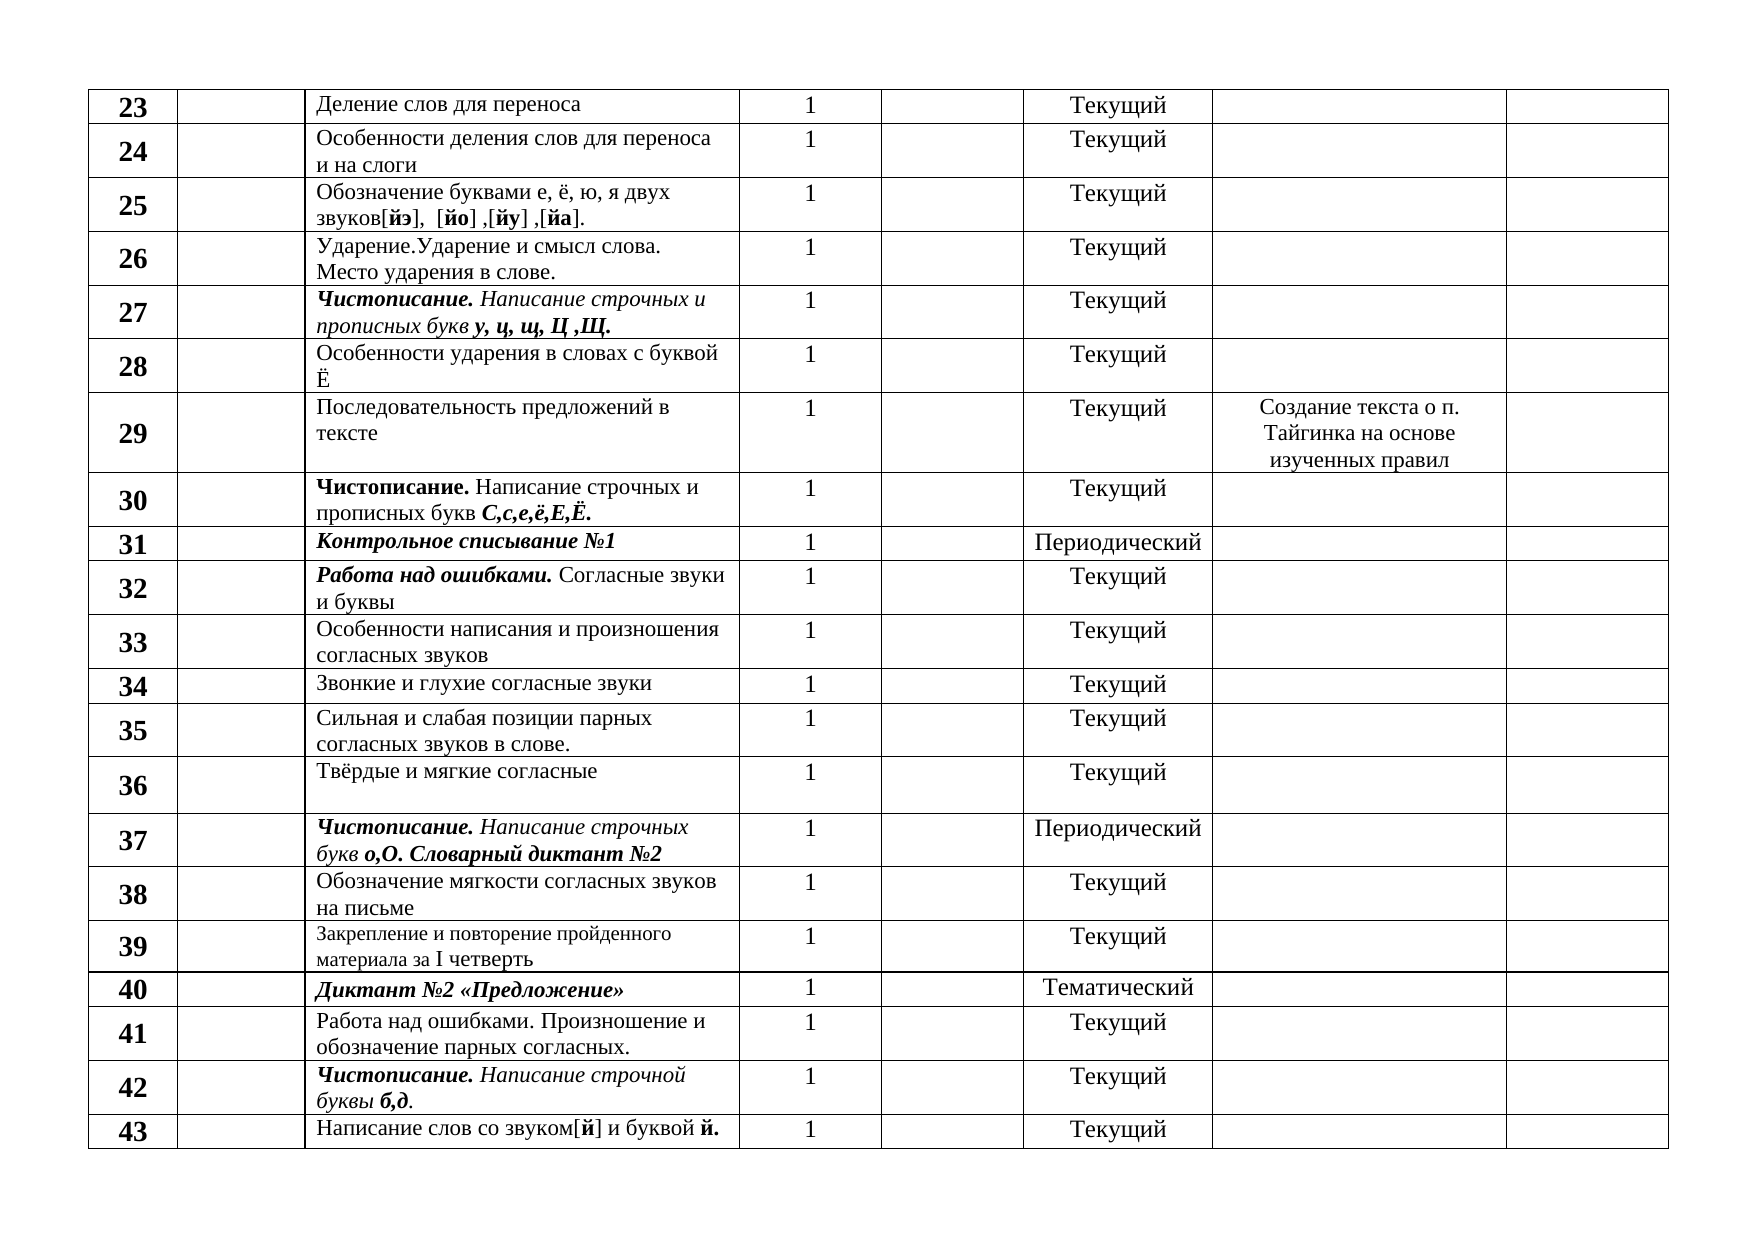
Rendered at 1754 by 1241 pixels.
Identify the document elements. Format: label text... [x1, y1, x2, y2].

table_cell [1213, 814, 1506, 866]
table_cell 1 [740, 232, 881, 284]
table_cell Твёрдые и мягкие согласные [306, 757, 739, 812]
table_cell [1507, 814, 1668, 866]
table_cell [1213, 1115, 1506, 1148]
table_cell Чистописание. Написание строчных и прописных букв С,с,е,ё,Е,Ё. [306, 473, 739, 526]
table_cell 1 [740, 867, 881, 920]
table_cell Текущий [1024, 90, 1212, 123]
table_cell [178, 814, 304, 866]
table_cell [882, 973, 1023, 1006]
table_cell [1213, 973, 1506, 1006]
table_cell [1213, 704, 1506, 756]
table_cell [178, 1061, 304, 1113]
table_cell [1507, 232, 1668, 284]
table_cell [1507, 90, 1668, 123]
table_cell [178, 178, 304, 231]
table_cell [1507, 615, 1668, 668]
table_cell [178, 232, 304, 284]
table_cell 35 [89, 704, 177, 756]
table_cell [1213, 232, 1506, 284]
table_cell [882, 867, 1023, 920]
table_cell Обозначение буквами е, ё, ю, я двух звуков[йэ], [йо] ,[йу] ,[йа]. [306, 178, 739, 231]
table_cell Текущий [1024, 921, 1212, 971]
table_cell 26 [89, 232, 177, 284]
table_cell [1507, 757, 1668, 812]
table_cell [882, 473, 1023, 526]
table_cell 1 [740, 90, 881, 123]
table_cell [1213, 1007, 1506, 1060]
table_cell [1507, 1115, 1668, 1148]
table_cell [1507, 473, 1668, 526]
table_cell 1 [740, 527, 881, 560]
table_cell [1507, 1007, 1668, 1060]
table_cell 1 [740, 339, 881, 392]
table_cell Особенности ударения в словах с буквой Ё [306, 339, 739, 392]
table_cell Текущий [1024, 704, 1212, 756]
table_cell Текущий [1024, 473, 1212, 526]
table_cell 1 [740, 615, 881, 668]
table_cell 28 [89, 339, 177, 392]
table_cell Звонкие и глухие согласные звуки [306, 669, 739, 702]
table_cell Чистописание. Написание строчных и прописных букв у, ц, щ, Ц ,Щ. [306, 286, 739, 338]
table_cell 39 [89, 921, 177, 971]
table_cell [178, 473, 304, 526]
table_cell [178, 704, 304, 756]
table_cell [1507, 561, 1668, 614]
table_cell [178, 90, 304, 123]
table_cell [1507, 973, 1668, 1006]
table_cell Деление слов для переноса [306, 90, 739, 123]
table_cell Текущий [1024, 669, 1212, 702]
table_cell 1 [740, 973, 881, 1006]
table_cell 34 [89, 669, 177, 702]
table_cell 1 [740, 921, 881, 971]
table_cell [882, 921, 1023, 971]
table_cell [1507, 704, 1668, 756]
table_cell Работа над ошибками. Произношение и обозначение парных согласных. [306, 1007, 739, 1060]
table_cell 32 [89, 561, 177, 614]
table_cell 38 [89, 867, 177, 920]
table_cell [882, 178, 1023, 231]
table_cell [306, 1115, 739, 1148]
table_cell [882, 339, 1023, 392]
table_cell Текущий [1024, 286, 1212, 338]
table_cell [1213, 527, 1506, 560]
table_cell Текущий [1024, 339, 1212, 392]
table_cell [1213, 473, 1506, 526]
table_cell [1507, 286, 1668, 338]
table_cell [1213, 178, 1506, 231]
table_cell 1 [740, 124, 881, 177]
table_cell [1507, 527, 1668, 560]
table_cell Текущий [1024, 178, 1212, 231]
table_cell Периодический [1024, 527, 1212, 560]
table_cell [882, 814, 1023, 866]
table_cell 1 [740, 1007, 881, 1060]
table_cell [882, 124, 1023, 177]
table_cell [882, 90, 1023, 123]
table_cell 36 [89, 757, 177, 812]
table_cell [178, 669, 304, 702]
table_cell 29 [89, 393, 177, 472]
table_cell [178, 1115, 304, 1148]
table_cell [1507, 921, 1668, 971]
table_cell [1213, 90, 1506, 123]
table_cell [1213, 1061, 1506, 1113]
table_cell 1 [740, 669, 881, 702]
table_cell 31 [89, 527, 177, 560]
table_cell Тематический [1024, 973, 1212, 1006]
table_cell [882, 615, 1023, 668]
table_cell [1213, 757, 1506, 812]
table_cell [178, 286, 304, 338]
table_cell Работа над ошибками. Согласные звуки и буквы [306, 561, 739, 614]
table_cell 1 [740, 704, 881, 756]
table_cell [1213, 669, 1506, 702]
table_cell [1213, 615, 1506, 668]
table_cell 30 [89, 473, 177, 526]
table_cell Текущий [1024, 1007, 1212, 1060]
table_cell [1507, 669, 1668, 702]
table_cell 1 [740, 757, 881, 812]
table_cell [1507, 1061, 1668, 1113]
table_cell [1213, 124, 1506, 177]
table_cell Особенности деления слов для переноса и на слоги [306, 124, 739, 177]
table_cell [1507, 124, 1668, 177]
table_cell Периодический [1024, 814, 1212, 866]
table_cell [882, 1061, 1023, 1113]
table_cell [882, 1115, 1023, 1148]
table_cell Последовательность предложений в тексте [306, 393, 739, 472]
table_cell [1213, 867, 1506, 920]
table_cell 23 [89, 90, 177, 123]
table_cell 24 [89, 124, 177, 177]
table_cell Ударение.Ударение и смысл слова. Место ударения в слове. [306, 232, 739, 284]
table_cell [882, 704, 1023, 756]
table_cell [178, 615, 304, 668]
table_cell [178, 393, 304, 472]
table_cell Обозначение мягкости согласных звуков на письме [306, 867, 739, 920]
table_cell [178, 867, 304, 920]
table_cell 43 [89, 1115, 177, 1148]
table_cell 25 [89, 178, 177, 231]
table_cell [178, 921, 304, 971]
table_cell [178, 561, 304, 614]
table_cell [882, 286, 1023, 338]
table_cell Текущий [1024, 615, 1212, 668]
table_cell Особенности написания и произношения согласных звуков [306, 615, 739, 668]
table_cell [1507, 393, 1668, 472]
table_cell 1 [740, 561, 881, 614]
table_cell [1507, 178, 1668, 231]
table_cell Контрольное списывание №1 [306, 527, 739, 560]
table_cell Чистописание. Написание строчной буквы б,д. [306, 1061, 739, 1113]
table_cell 27 [89, 286, 177, 338]
table_cell [178, 339, 304, 392]
table_cell Текущий [1024, 1115, 1212, 1148]
table_cell 1 [740, 178, 881, 231]
table_cell [178, 973, 304, 1006]
table_cell 37 [89, 814, 177, 866]
table_cell [178, 1007, 304, 1060]
table_cell 40 [89, 973, 177, 1006]
table_cell 33 [89, 615, 177, 668]
table_cell [882, 669, 1023, 702]
table_cell Текущий [1024, 561, 1212, 614]
table_cell Текущий [1024, 867, 1212, 920]
table_cell Текущий [1024, 757, 1212, 812]
table_cell [882, 527, 1023, 560]
table_cell 1 [740, 286, 881, 338]
table_cell Текущий [1024, 393, 1212, 472]
table_cell [882, 393, 1023, 472]
table_cell 1 [740, 393, 881, 472]
table_cell Создание текста о п. Тайгинка на основе изученных правил [1213, 393, 1506, 472]
table_cell Чистописание. Написание строчных букв о,О. Словарный диктант №2 [306, 814, 739, 866]
table_cell [178, 757, 304, 812]
table_cell [882, 232, 1023, 284]
table_cell [1507, 867, 1668, 920]
table_cell [882, 757, 1023, 812]
table_cell [178, 124, 304, 177]
table_cell Текущий [1024, 124, 1212, 177]
table_cell [882, 1007, 1023, 1060]
table_cell [1213, 339, 1506, 392]
table_cell [1213, 921, 1506, 971]
table_cell 1 [740, 1115, 881, 1148]
table_cell 41 [89, 1007, 177, 1060]
table_cell [1213, 561, 1506, 614]
table_cell [1507, 339, 1668, 392]
table_cell [1213, 286, 1506, 338]
table_cell 1 [740, 473, 881, 526]
table_cell 1 [740, 1061, 881, 1113]
table_cell Диктант №2 «Предложение» [306, 973, 739, 1006]
table_cell Текущий [1024, 232, 1212, 284]
table_cell Закрепление и повторение пройденного материала за I четверть [306, 921, 739, 971]
table_cell [882, 561, 1023, 614]
table_cell Текущий [1024, 1061, 1212, 1113]
table_cell 1 [740, 814, 881, 866]
table_cell [178, 527, 304, 560]
table_cell 42 [89, 1061, 177, 1113]
table_cell Сильная и слабая позиции парных согласных звуков в слове. [306, 704, 739, 756]
